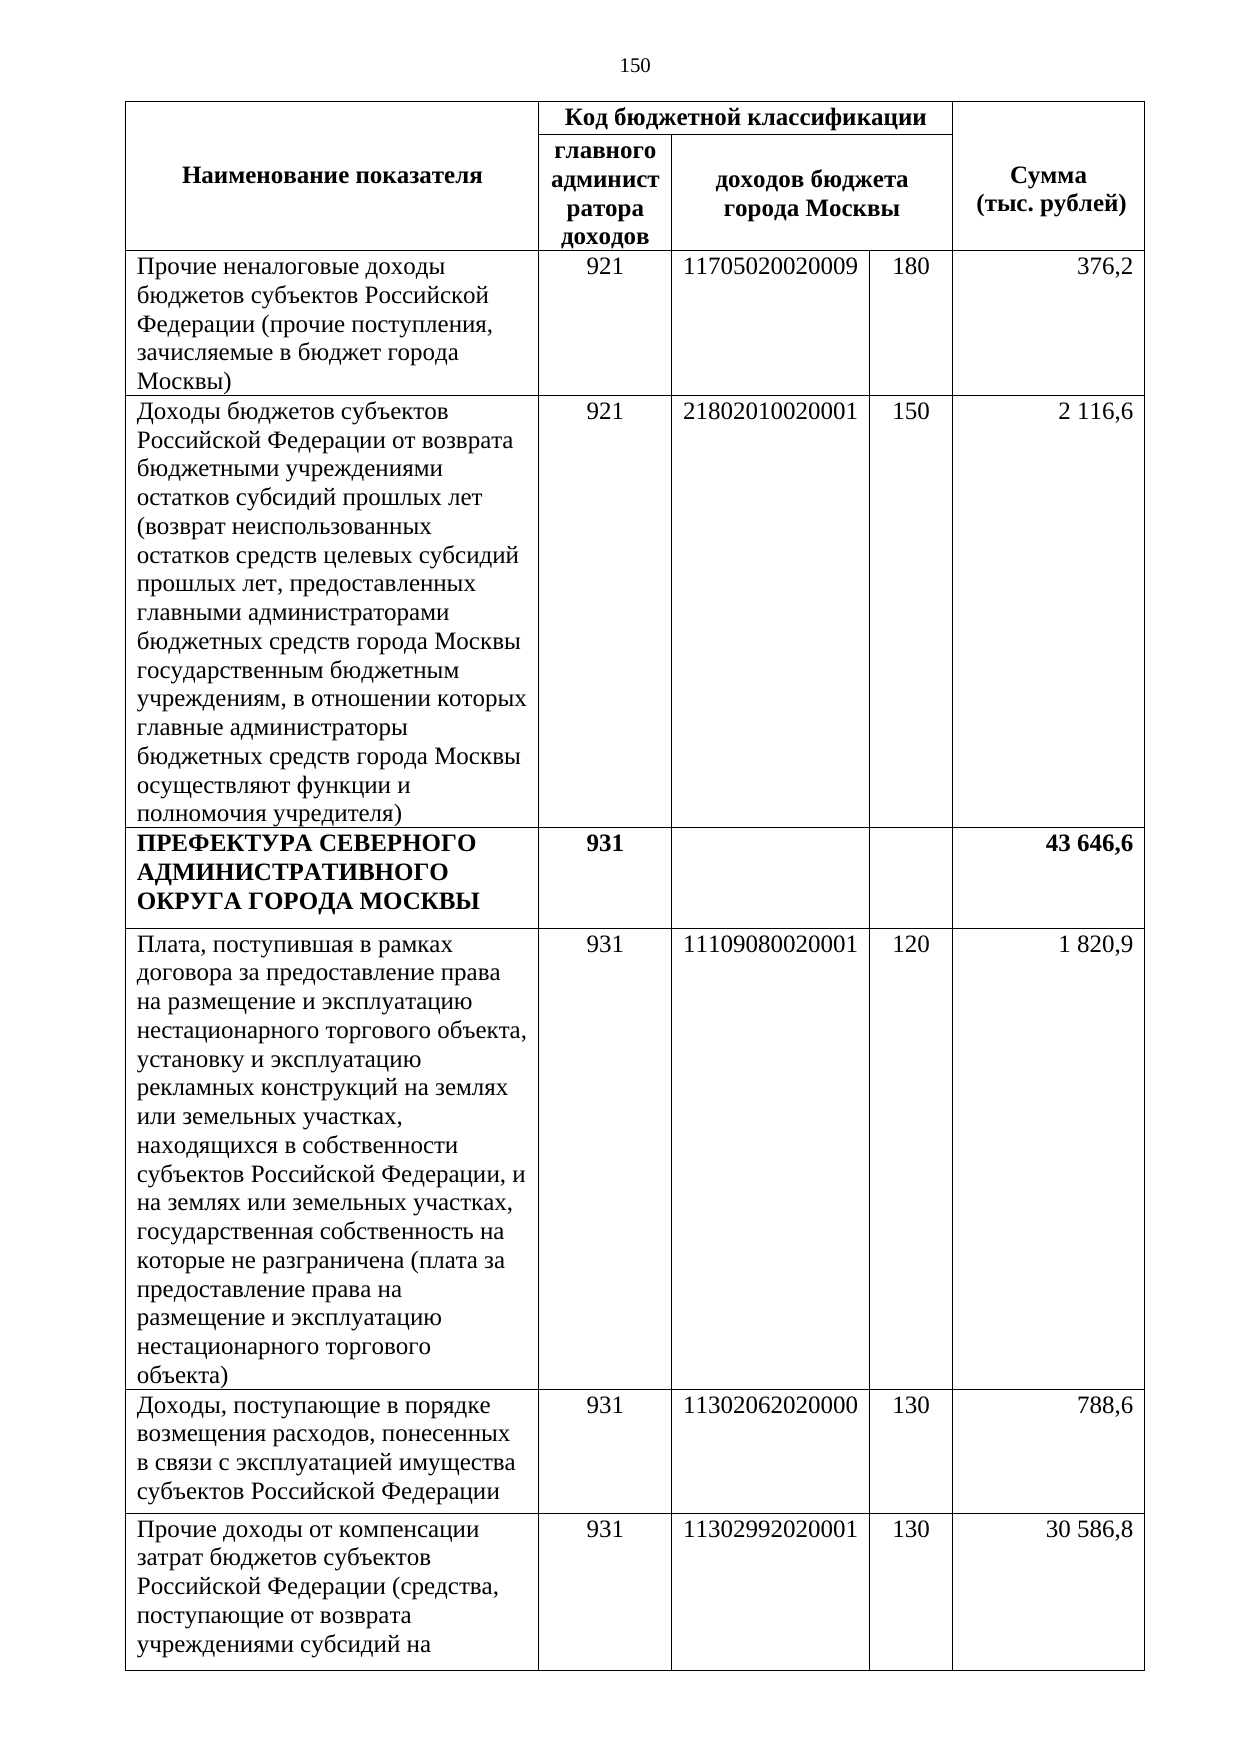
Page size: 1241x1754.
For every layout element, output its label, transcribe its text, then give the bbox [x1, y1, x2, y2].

table_header Наименование показателя [126, 102, 538, 250]
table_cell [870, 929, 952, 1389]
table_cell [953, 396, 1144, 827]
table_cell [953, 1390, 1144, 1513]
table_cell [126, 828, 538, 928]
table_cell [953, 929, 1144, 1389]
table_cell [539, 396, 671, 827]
table_header Код бюджетной классификации [539, 102, 952, 134]
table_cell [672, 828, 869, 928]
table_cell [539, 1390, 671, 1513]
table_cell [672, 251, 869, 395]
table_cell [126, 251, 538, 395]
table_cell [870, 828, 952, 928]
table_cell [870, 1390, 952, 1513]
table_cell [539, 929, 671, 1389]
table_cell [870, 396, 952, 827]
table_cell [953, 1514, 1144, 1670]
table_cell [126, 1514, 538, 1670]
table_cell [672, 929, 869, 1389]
table_cell главного администратора доходов [539, 135, 671, 250]
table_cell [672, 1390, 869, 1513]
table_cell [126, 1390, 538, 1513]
table_cell доходов бюджета города Москвы [672, 135, 952, 250]
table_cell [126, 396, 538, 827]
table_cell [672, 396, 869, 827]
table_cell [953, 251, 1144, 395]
table_header Сумма (тыс. рублей) [953, 102, 1144, 250]
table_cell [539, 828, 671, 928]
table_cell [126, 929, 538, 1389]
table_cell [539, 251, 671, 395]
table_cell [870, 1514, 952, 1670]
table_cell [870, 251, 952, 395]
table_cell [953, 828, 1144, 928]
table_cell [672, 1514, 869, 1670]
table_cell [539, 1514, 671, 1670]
